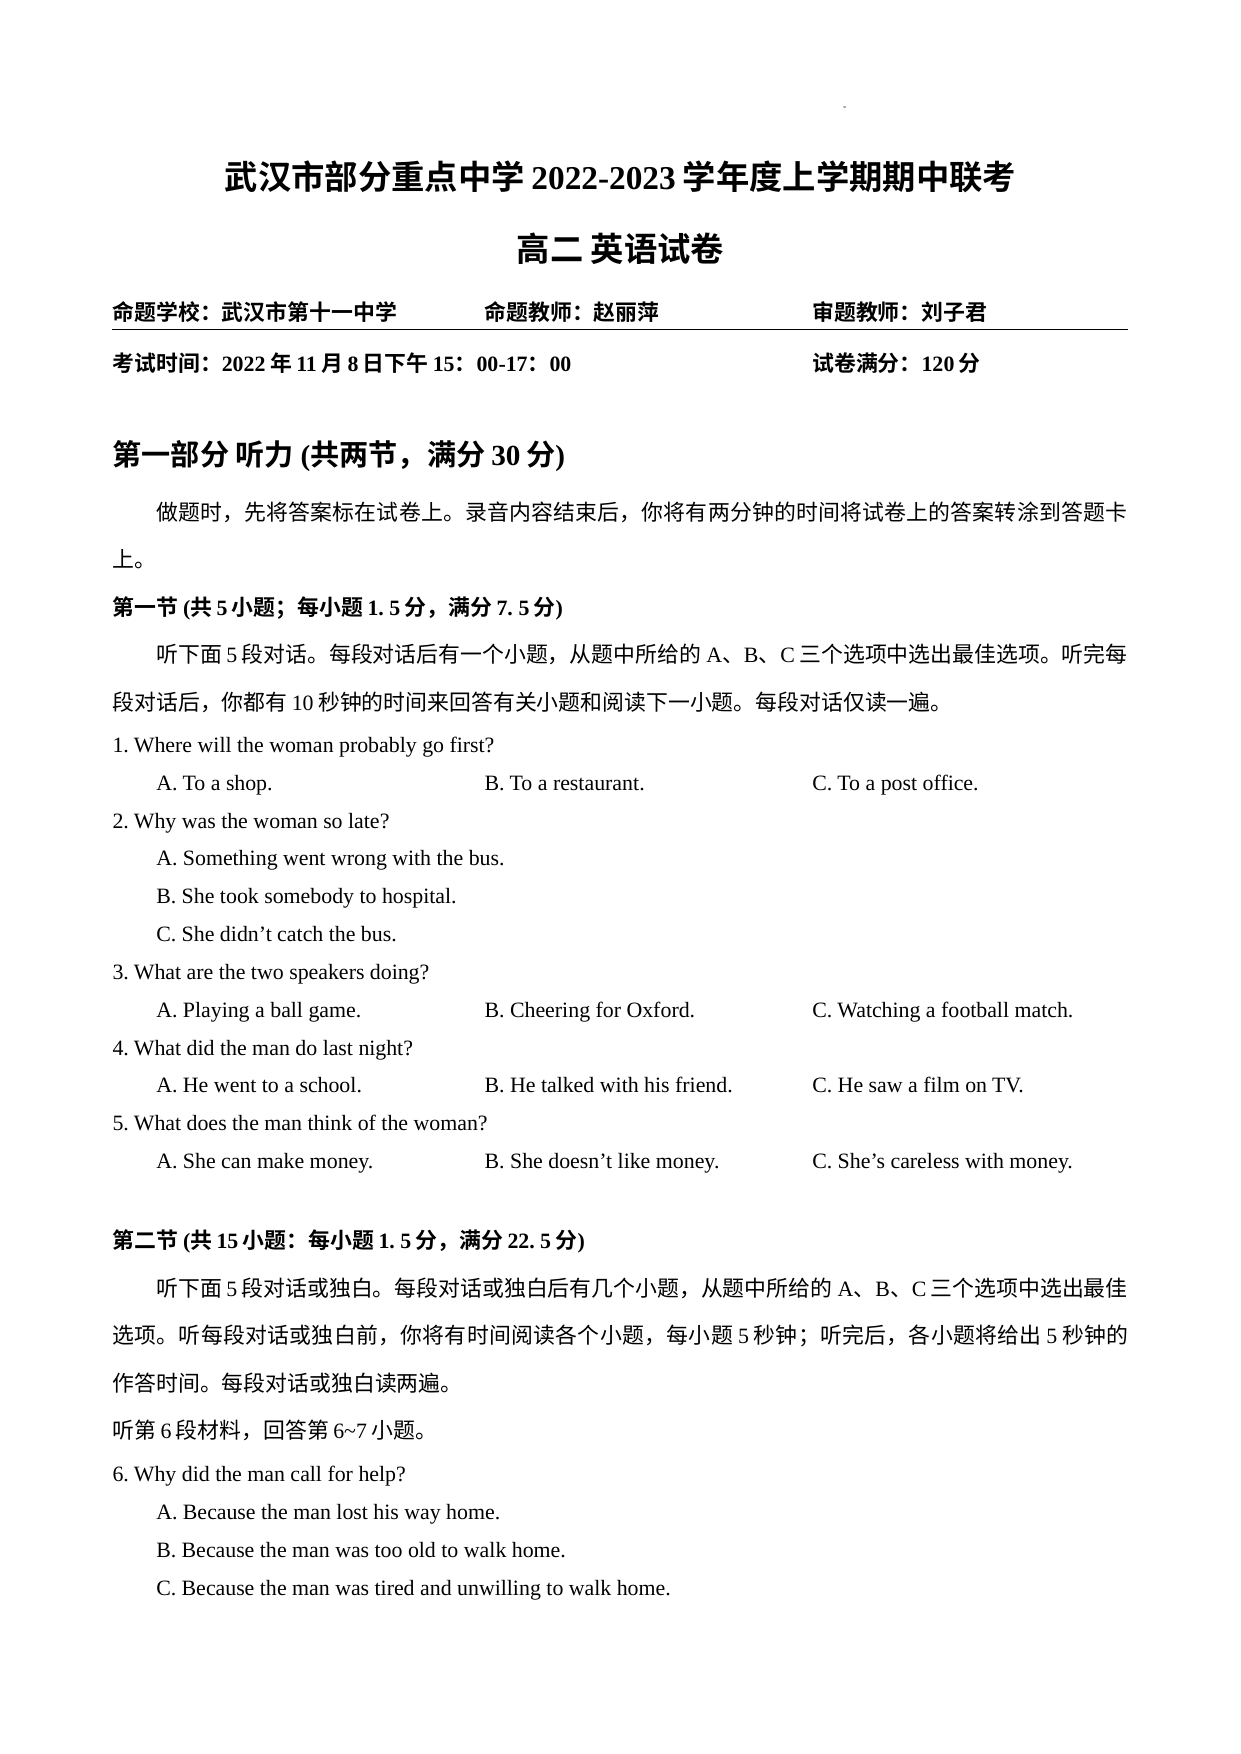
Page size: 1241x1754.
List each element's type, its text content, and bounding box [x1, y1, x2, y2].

text 第一节 (共5小题；每小题1. 5分，满分7. 5分) [112, 589, 1128, 621]
text 6. Why did the man call for help? [112, 1461, 1128, 1486]
text C. She didn’t catch the bus. [112, 921, 1128, 946]
text 高二 英语试卷 [112, 223, 1128, 271]
text B. She took somebody to hospital. [112, 883, 1128, 908]
text C. Because the man was tired and unwilling to walk home. [112, 1574, 1128, 1600]
text 5. What does the man think of the woman? [112, 1110, 1128, 1135]
text A. Because the man lost his way home. [112, 1499, 1128, 1524]
text 做题时，先将答案标在试卷上。录音内容结束后，你将有两分钟的时间将试卷上的答案转涂到答题卡上。 [112, 494, 1128, 574]
text 命题学校：武汉市第十一中学 命题教师：赵丽萍 审题教师：刘子君 [112, 295, 1128, 329]
text 2. Why was the woman so late? [112, 808, 1128, 833]
text 第二节 (共15小题：每小题1. 5分，满分22. 5分) [112, 1223, 1128, 1255]
text 武汉市部分重点中学2022-2023学年度上学期期中联考 [112, 151, 1128, 199]
text A. Something went wrong with the bus. [112, 845, 1128, 871]
text 考试时间：2022年11月8日下午15：00-17：00 试卷满分：120分 [112, 346, 1128, 377]
text 听下面5段对话或独白。每段对话或独白后有几个小题，从题中所给的A、B、C三个选项中选出最佳选项。听每段对话或独白前，你将有时间阅读各个小题，每小题5秒钟；听完后，各小题将给出5秒钟的作答时间。每段对话或独白读两遍。 [112, 1271, 1128, 1398]
text B. Because the man was too old to walk home. [112, 1537, 1128, 1562]
text 第一部分 听力 (共两节，满分30分) [112, 431, 1128, 473]
text A. Playing a ball game. B. Cheering for Oxford. C. Watching a football match. [112, 997, 1128, 1022]
text 1. Where will the woman probably go first? [112, 732, 1128, 757]
text 3. What are the two speakers doing? [112, 959, 1128, 984]
text 听下面5段对话。每段对话后有一个小题，从题中所给的A、B、C三个选项中选出最佳选项。听完每段对话后，你都有10秒钟的时间来回答有关小题和阅读下一小题。每段对话仅读一遍。 [112, 637, 1128, 716]
text A. He went to a school. B. He talked with his friend. C. He saw a film on TV. [112, 1072, 1128, 1097]
text A. To a shop. B. To a restaurant. C. To a post office. [112, 770, 1128, 795]
text 4. What did the man do last night? [112, 1034, 1128, 1060]
text 听第6段材料，回答第6~7小题。 [112, 1413, 1128, 1445]
text A. She can make money. B. She doesn’t like money. C. She’s careless with money. [112, 1148, 1128, 1173]
